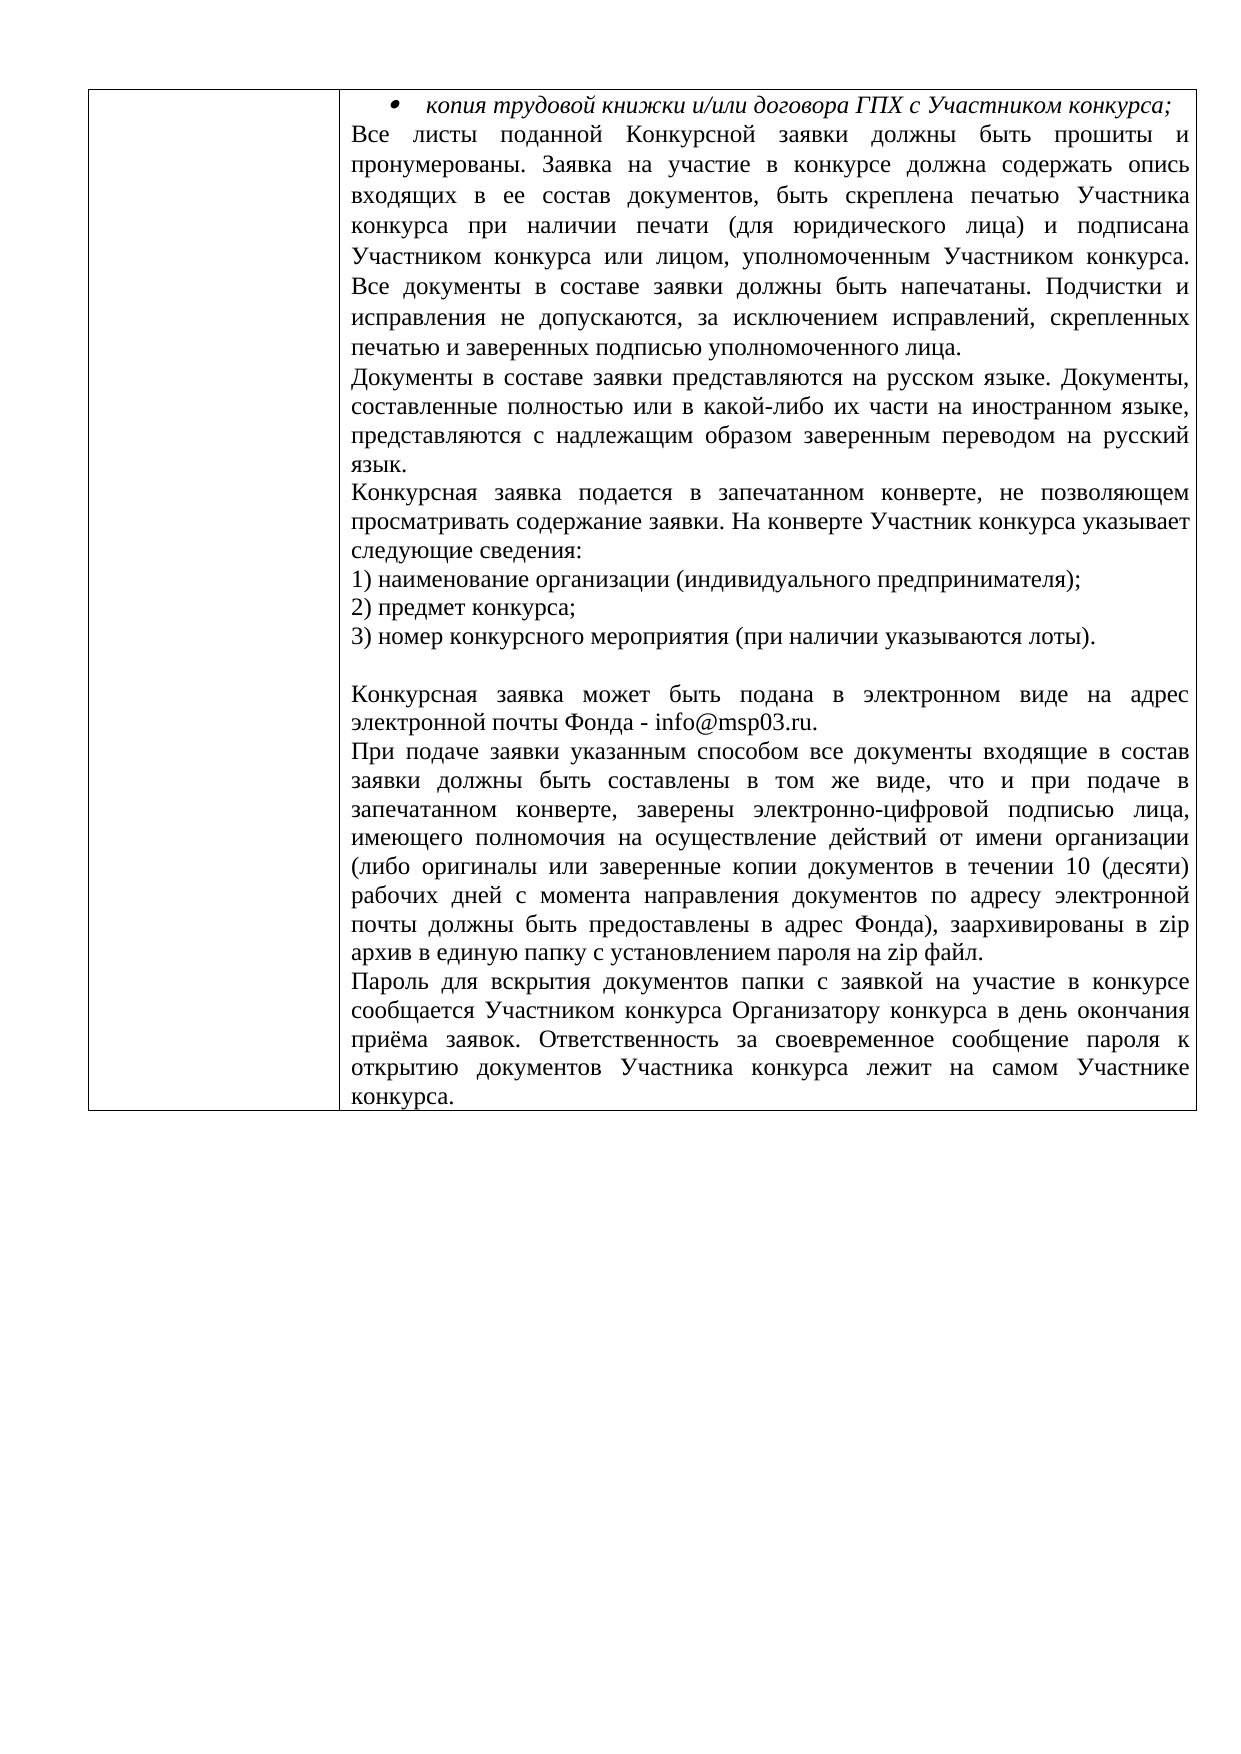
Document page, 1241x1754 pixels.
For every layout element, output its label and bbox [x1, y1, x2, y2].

table_cell [89, 90, 339, 1110]
table_cell [340, 90, 1196, 1110]
